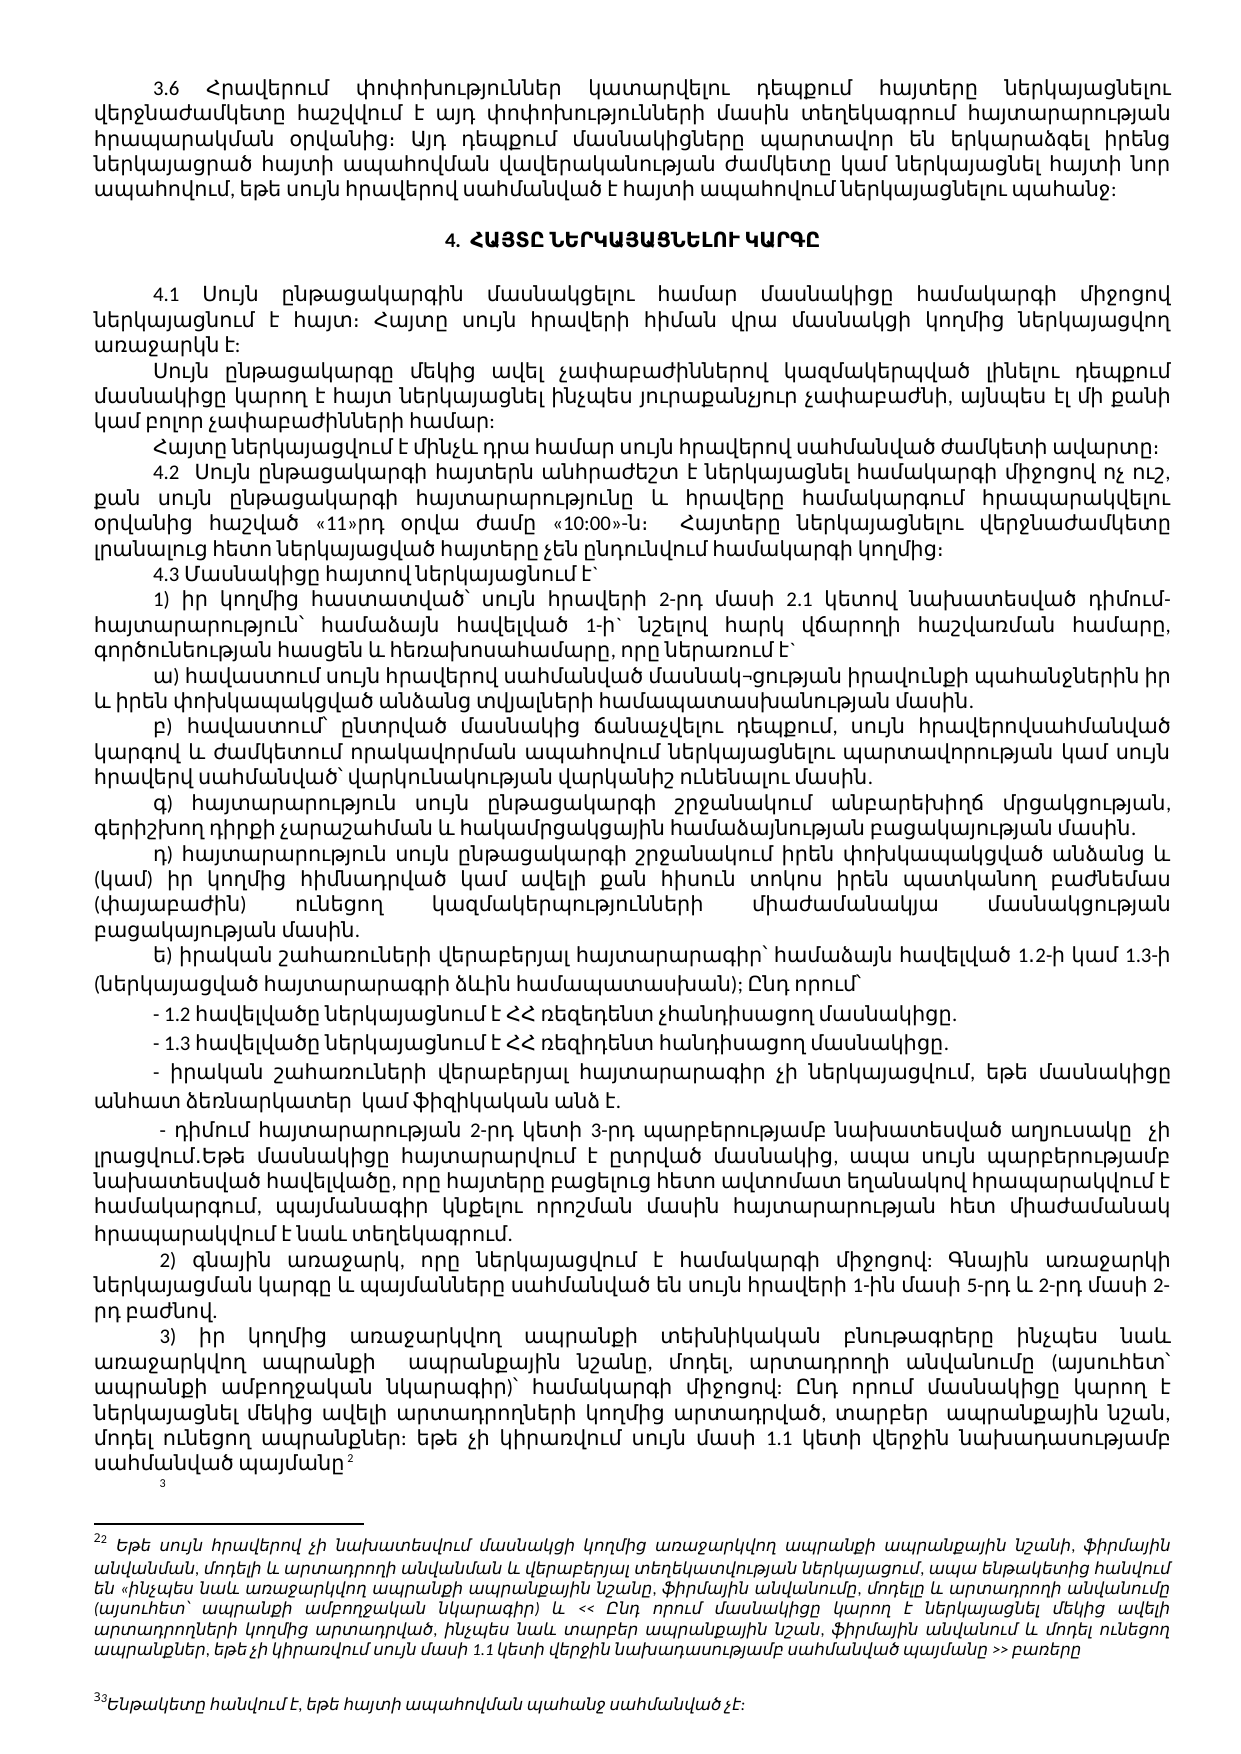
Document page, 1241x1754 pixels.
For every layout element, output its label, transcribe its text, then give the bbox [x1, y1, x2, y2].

text 4.3 Մասնակիցը հայտով ներկայացնում է` [94, 561, 1171, 587]
text Սույն ընթացակարգը մեկից ավել չափաբաժիններով կազմակերպված լինելու դեպքում մասնակիցը կարող է հայտ ներկայացնել ինչպես յուրաքանչյուր չափաբաժնի, այնպես էլ մի քանի կամ բոլոր չափաբաժինների համար: [94, 358, 1171, 434]
text - 1.3 հավելվածը ներկայացնում է ՀՀ ռեզիդենտ հանդիսացող մասնակիցը. [94, 1030, 1171, 1055]
text 3 [94, 1476, 1171, 1501]
text դ) հայտարարություն սույն ընթացակարգի շրջանակում իրեն փոխկապակցված անձանց և (կամ) իր կողմից հիմնադրված կամ ավելի քան հիսուն տոկոս իրեն պատկանող բաժնեմաս (փայաբաժին) ունեցող կազմակերպությունների միաժամանակյա մասնակցության բացակայության մասին. [94, 841, 1171, 942]
text 3) իր կողմից առաջարկվող ապրանքի տեխնիկական բնութագրերը ինչպես նաև առաջարկվող ապրանքի ապրանքային նշանը, մոդել, արտադրողի անվանումը (այսուհետ՝ ապրանքի ամբողջական նկարագիր)՝ համակարգի միջոցով: Ընդ որում մասնակիցը կարող է ներկայացնել մեկից ավելի արտադրողների կողմից արտադրված, տարբեր ապրանքային նշան, մոդել ունեցող ապրանքներ: եթե չի կիրառվում սույն մասի 1.1 կետի վերջին նախադասությամբ սահմանված պայմանը 2 [94, 1323, 1171, 1476]
text 1) իր կողմից հաստատված՝ սույն հրավերի 2-րդ մասի 2.1 կետով նախատեսված դիմում-հայտարարություն՝ համաձայն հավելված 1-ի` նշելով հարկ վճարողի հաշվառման համարը, գործունեության հասցեն և հեռախոսահամարը, որը ներառում է` [94, 587, 1171, 663]
text 4.2 Սույն ընթացակարգի հայտերն անհրաժեշտ է ներկայացնել համակարգի միջոցով ոչ ուշ, քան սույն ընթացակարգի հայտարարությունը և հրավերը համակարգում հրապարակվելու օրվանից հաշված «11»րդ օրվա ժամը «10:00»-ն։ Հայտերը ներկայացնելու վերջնաժամկետը լրանալուց հետո ներկայացված հայտերը չեն ընդունվում համակարգի կողմից։ [94, 459, 1171, 561]
text Հայտը ներկայացվում է մինչև դրա համար սույն հրավերով սահմանված ժամկետի ավարտը։ [94, 434, 1171, 459]
text ա) հավաստում սույն հրավերով սահմանված մասնակ¬ցության իրավունքի պահանջներին իր և իրեն փոխկապակցված անձանց տվյալների համապատասխանության մասին. [94, 663, 1171, 714]
text - իրական շահառուների վերաբերյալ հայտարարագիր չի ներկայացվում, եթե մասնակիցը անհատ ձեռնարկատեր կամ ֆիզիկական անձ է. [94, 1059, 1171, 1114]
text 3.6 Հրավերում փոփոխություններ կատարվելու դեպքում հայտերը ներկայացնելու վերջնաժամկետը հաշվվում է այդ փոփոխությունների մասին տեղեկագրում հայտարարության հրապարակման օրվանից։ Այդ դեպքում մասնակիցները պարտավոր են երկարաձգել իրենց ներկայացրած հայտի ապահովման վավերականության ժամկետը կամ ներկայացնել հայտի նոր ապահովում, եթե սույն հրավերով սահմանված է հայտի ապահովում ներկայացնելու պահանջ: [94, 75, 1171, 202]
text - դիմում հայտարարության 2-րդ կետի 3-րդ պարբերությամբ նախատեսված աղյուսակը չի լրացվում․Եթե մասնակիցը հայտարարվում է ըտրված մասնակից, ապա սույն պարբերությամբ նախատեսված հավելվածը, որը հայտերը բացելուց հետո ավտոմատ եղանակով հրապարակվում է համակարգում, պայմանագիր կնքելու որոշման մասին հայտարարության հետ միաժամանակ հրապարակվում է նաև տեղեկագրում. [94, 1117, 1171, 1247]
text գ) հայտարարություն սույն ընթացակարգի շրջանակում անբարեխիղճ մրցակցության, գերիշխող դիրքի չարաշահման և հակամրցակցային համաձայնության բացակայության մասին. [94, 790, 1171, 841]
text - 1.2 հավելվածը ներկայացնում է ՀՀ ռեզեդենտ չհանդիսացող մասնակիցը. [94, 1001, 1171, 1026]
text ե) իրական շահառուների վերաբերյալ հայտարարագիր՝ համաձայն հավելված 1․2-ի կամ 1.3-ի (ներկայացված հայտարարագրի ձևին համապատասխան); Ընդ որում՝ [94, 942, 1171, 997]
text 4. ՀԱՅՏԸ ՆԵՐԿԱՅԱՑՆԵԼՈՒ ԿԱՐԳԸ [94, 227, 1171, 253]
text 4.1 Սույն ընթացակարգին մասնակցելու համար մասնակիցը համակարգի միջոցով ներկայացնում է հայտ։ Հայտը սույն հրավերի հիման վրա մասնակցի կողմից ներկայացվող առաջարկն է: [94, 282, 1171, 358]
text բ) հավաստում՝ ընտրված մասնակից ճանաչվելու դեպքում, սույն հրավերովսահմանված կարգով և ժամկետում որակավորման ապահովում ներկայացնելու պարտավորության կամ սույն հրավերվ սահմանված՝ վարկունակության վարկանիշ ունենալու մասին. [94, 714, 1171, 790]
text 2) գնային առաջարկ, որը ներկայացվում է համակարգի միջոցով: Գնային առաջարկի ներկայացման կարգը և պայմանները սահմանված են սույն հրավերի 1-ին մասի 5-րդ և 2-րդ մասի 2-րդ բաժնով. [94, 1247, 1171, 1323]
